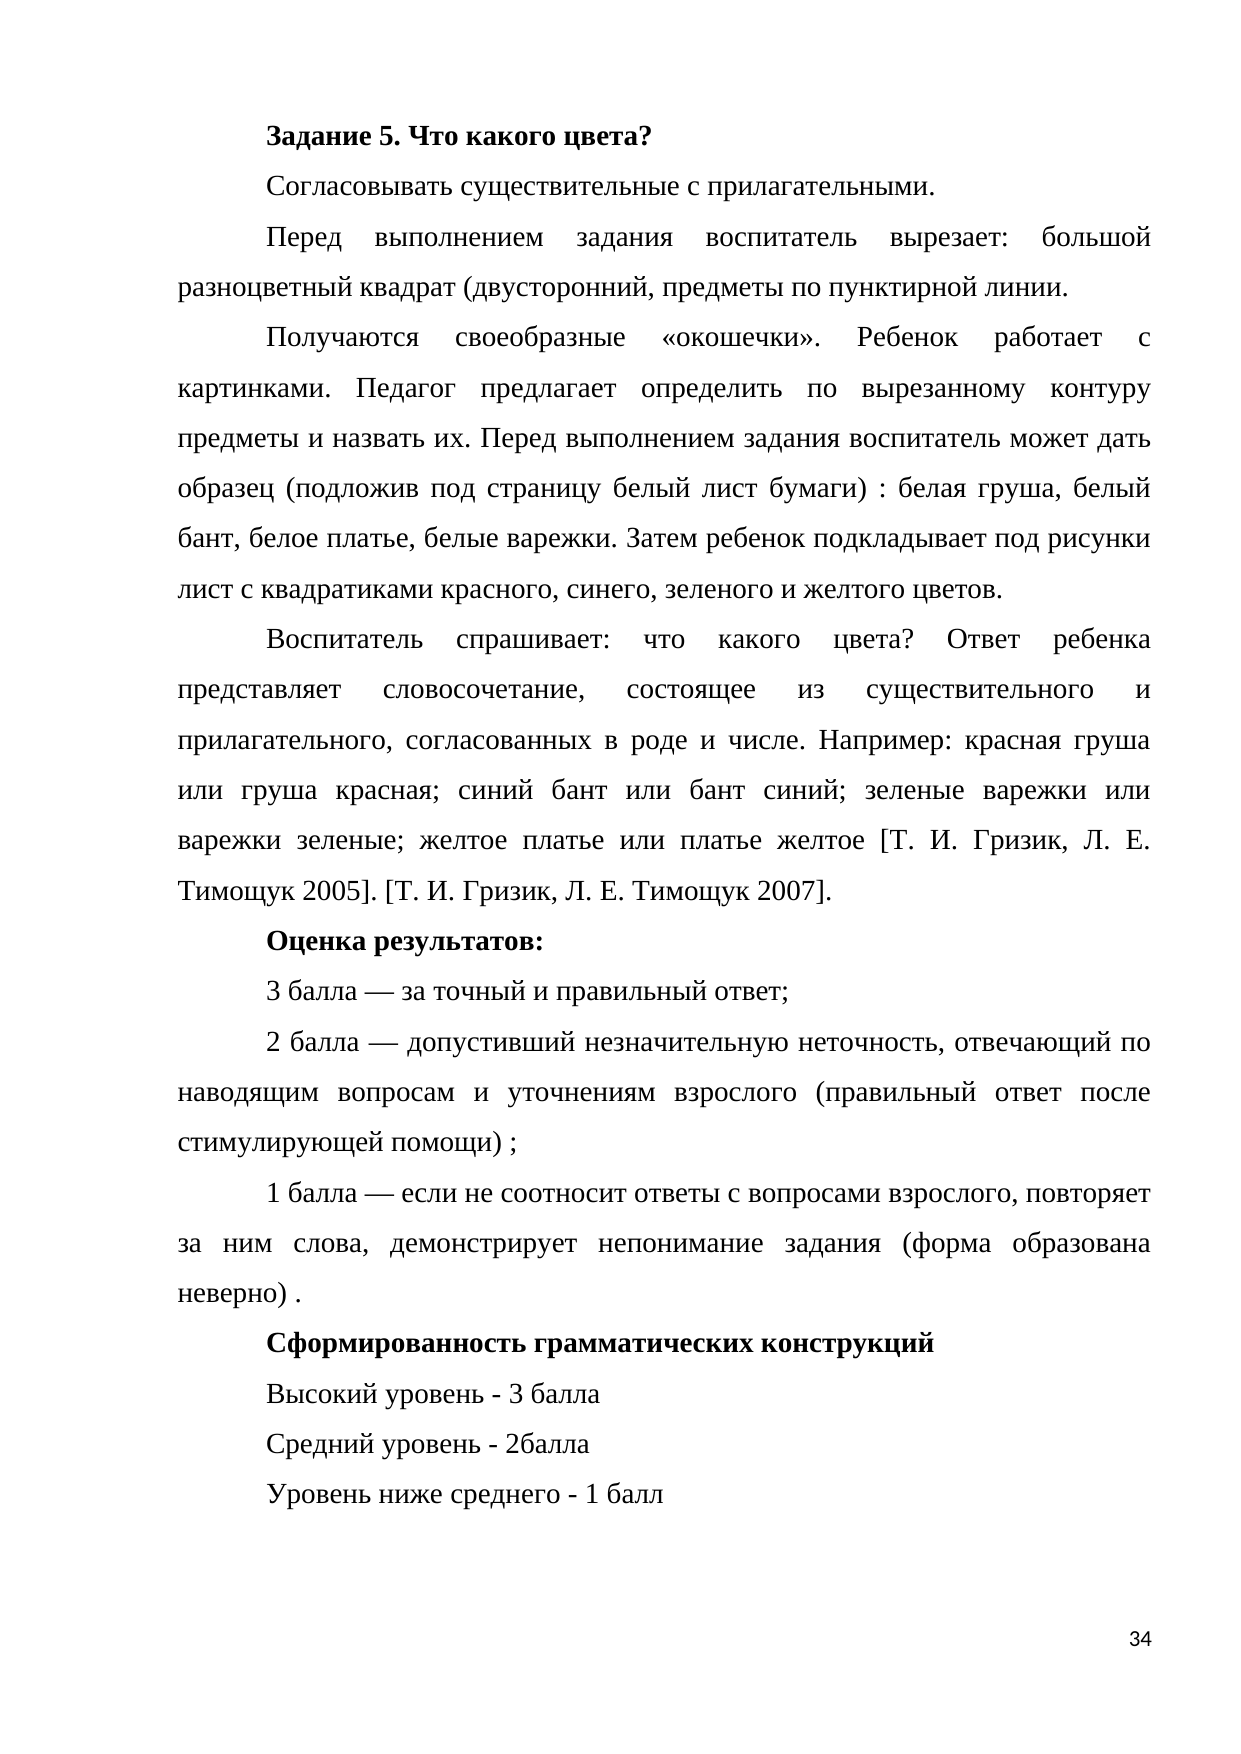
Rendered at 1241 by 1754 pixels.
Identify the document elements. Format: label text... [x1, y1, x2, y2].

text Воспитатель спрашивает: что какого цвета? Ответ ребенка представляет словосочетание, состоящее из существительного и прилагательного, согласованных в роде и числе. Например: красная груша или груша красная; синий бант или бант синий; зеленые варежки или варежки зеленые; желтое платье или платье желтое [Т. И. Гризик, Л. Е. Тимощук 2005]. [Т. И. Гризик, Л. Е. Тимощук 2007]. [177, 621, 1152, 906]
text Задание 5. Что какого цвета? [177, 118, 1152, 152]
text Получаются своеобразные «окошечки». Ребенок работает с картинками. Педагог предлагает определить по вырезанному контуру предметы и назвать их. Перед выполнением задания воспитатель может дать образец (подложив под страницу белый лист бумаги) : белая груша, белый бант, белое платье, белые варежки. Затем ребенок подкладывает под рисунки лист с квадратиками красного, синего, зеленого и желтого цветов. [177, 319, 1152, 604]
text 2 балла — допустивший незначительную неточность, отвечающий по наводящим вопросам и уточнениям взрослого (правильный ответ после стимулирующей помощи) ; [177, 1024, 1152, 1158]
text 1 балла — если не соотносит ответы с вопросами взрослого, повторяет за ним слова, демонстрирует непонимание задания (форма образована неверно) . [177, 1175, 1152, 1309]
text Сформированность грамматических конструкций [177, 1326, 1152, 1359]
text Оценка результатов: [177, 923, 1152, 957]
text 3 балла — за точный и правильный ответ; [177, 973, 1152, 1007]
text Согласовывать существительные с прилагательными. [177, 168, 1152, 202]
text Высокий уровень - 3 балла [177, 1376, 1152, 1409]
text Перед выполнением задания воспитатель вырезает: большой разноцветный квадрат (двусторонний, предметы по пунктирной линии. [177, 219, 1152, 303]
text Уровень ниже среднего - 1 балл [177, 1477, 1152, 1510]
text Средний уровень - 2балла [177, 1426, 1152, 1460]
